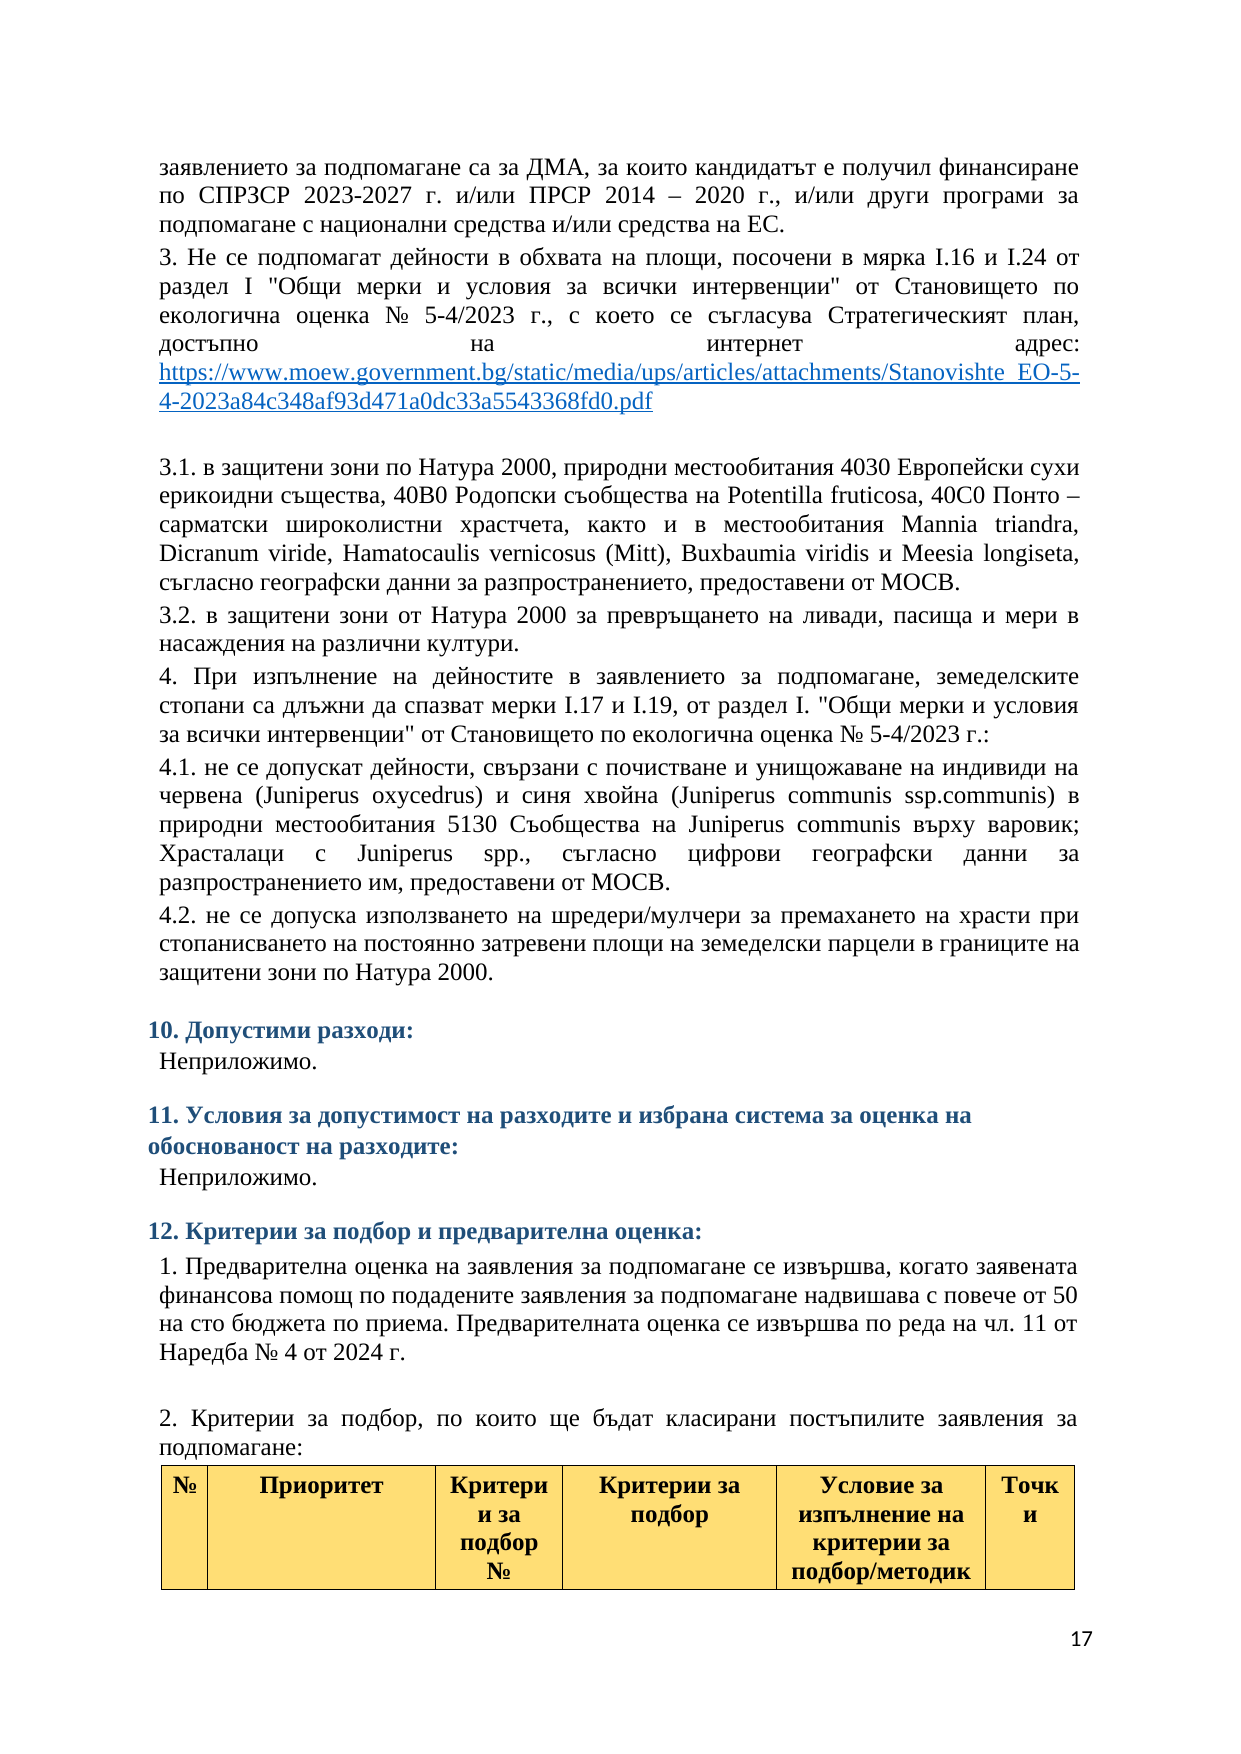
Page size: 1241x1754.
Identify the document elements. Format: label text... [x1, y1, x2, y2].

table_header Неприложимо. [148, 1046, 1092, 1075]
subtitle 10. Допустими разходи: [148, 1015, 1093, 1044]
table_header Неприложимо. [148, 1162, 1092, 1191]
subtitle 11. Условия за допустимост на разходите и избрана система за оценка на обоснованост на разходите: [148, 1100, 1093, 1160]
subtitle 12. Критерии за подбор и предварителна оценка: [148, 1216, 1093, 1244]
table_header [148, 148, 1092, 990]
